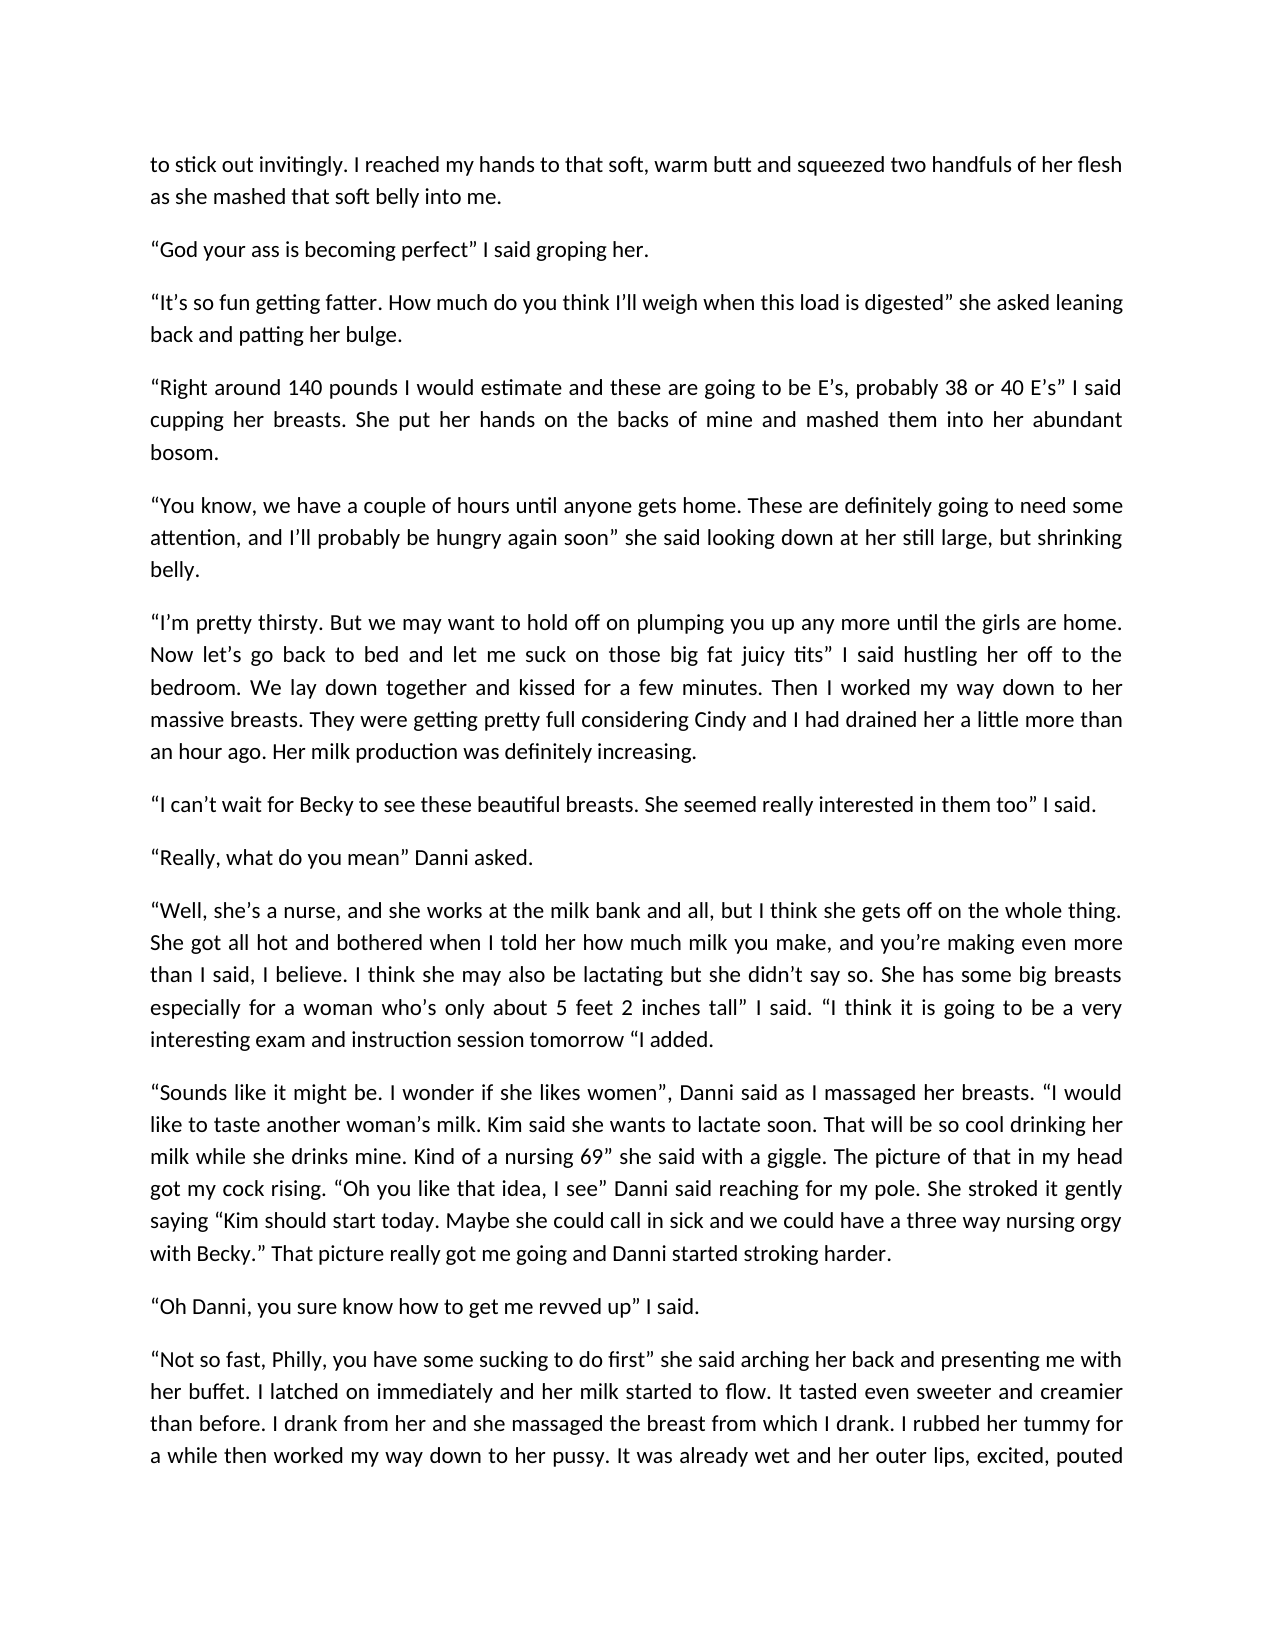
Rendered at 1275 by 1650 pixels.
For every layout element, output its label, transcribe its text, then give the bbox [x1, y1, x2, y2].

text “You know, we have a couple of hours until anyone gets home. These are definitely going to need some attention, and I’ll probably be hungry again soon” she said looking down at her still large, but shrinking belly. [150, 491, 1125, 583]
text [150, 1345, 1125, 1469]
text “I’m pretty thirsty. But we may want to hold off on plumping you up any more until the girls are home. Now let’s go back to bed and let me suck on those big fat juicy tits” I said hustling her off to the bedroom. We lay down together and kissed for a few minutes. Then I worked my way down to her massive breasts. They were getting pretty full considering Cindy and I had drained her a little more than an hour ago. Her milk production was definitely increasing. [150, 608, 1125, 765]
text “Well, she’s a nurse, and she works at the milk bank and all, but I think she gets off on the whole thing. She got all hot and bothered when I told her how much milk you make, and you’re making even more than I said, I believe. I think she may also be lactating but she didn’t say so. She has some big breasts especially for a woman who’s only about 5 feet 2 inches tall” I said. “I think it is going to be a very interesting exam and instruction session tomorrow “I added. [150, 896, 1125, 1053]
text “I can’t wait for Becky to see these beautiful breasts. She seemed really interested in them too” I said. [150, 790, 1125, 818]
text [150, 150, 1125, 210]
text “Right around 140 pounds I would estimate and these are going to be E’s, probably 38 or 40 E’s” I said cupping her breasts. She put her hands on the backs of mine and mashed them into her abundant bosom. [150, 373, 1125, 466]
text “Oh Danni, you sure know how to get me revved up” I said. [150, 1292, 1125, 1320]
text “God your ass is becoming perfect” I said groping her. [150, 235, 1125, 263]
text “It’s so fun getting fatter. How much do you think I’ll weigh when this load is digested” she asked leaning back and patting her bulge. [150, 288, 1125, 348]
text “Sounds like it might be. I wonder if she likes women”, Danni said as I massaged her breasts. “I would like to taste another woman’s milk. Kim said she wants to lactate soon. That will be so cool drinking her milk while she drinks mine. Kind of a nursing 69” she said with a giggle. The picture of that in my head got my cock rising. “Oh you like that idea, I see” Danni said reaching for my pole. She stroked it gently saying “Kim should start today. Maybe she could call in sick and we could have a three way nursing orgy with Becky.” That picture really got me going and Danni started stroking harder. [150, 1078, 1125, 1267]
text “Really, what do you mean” Danni asked. [150, 843, 1125, 871]
